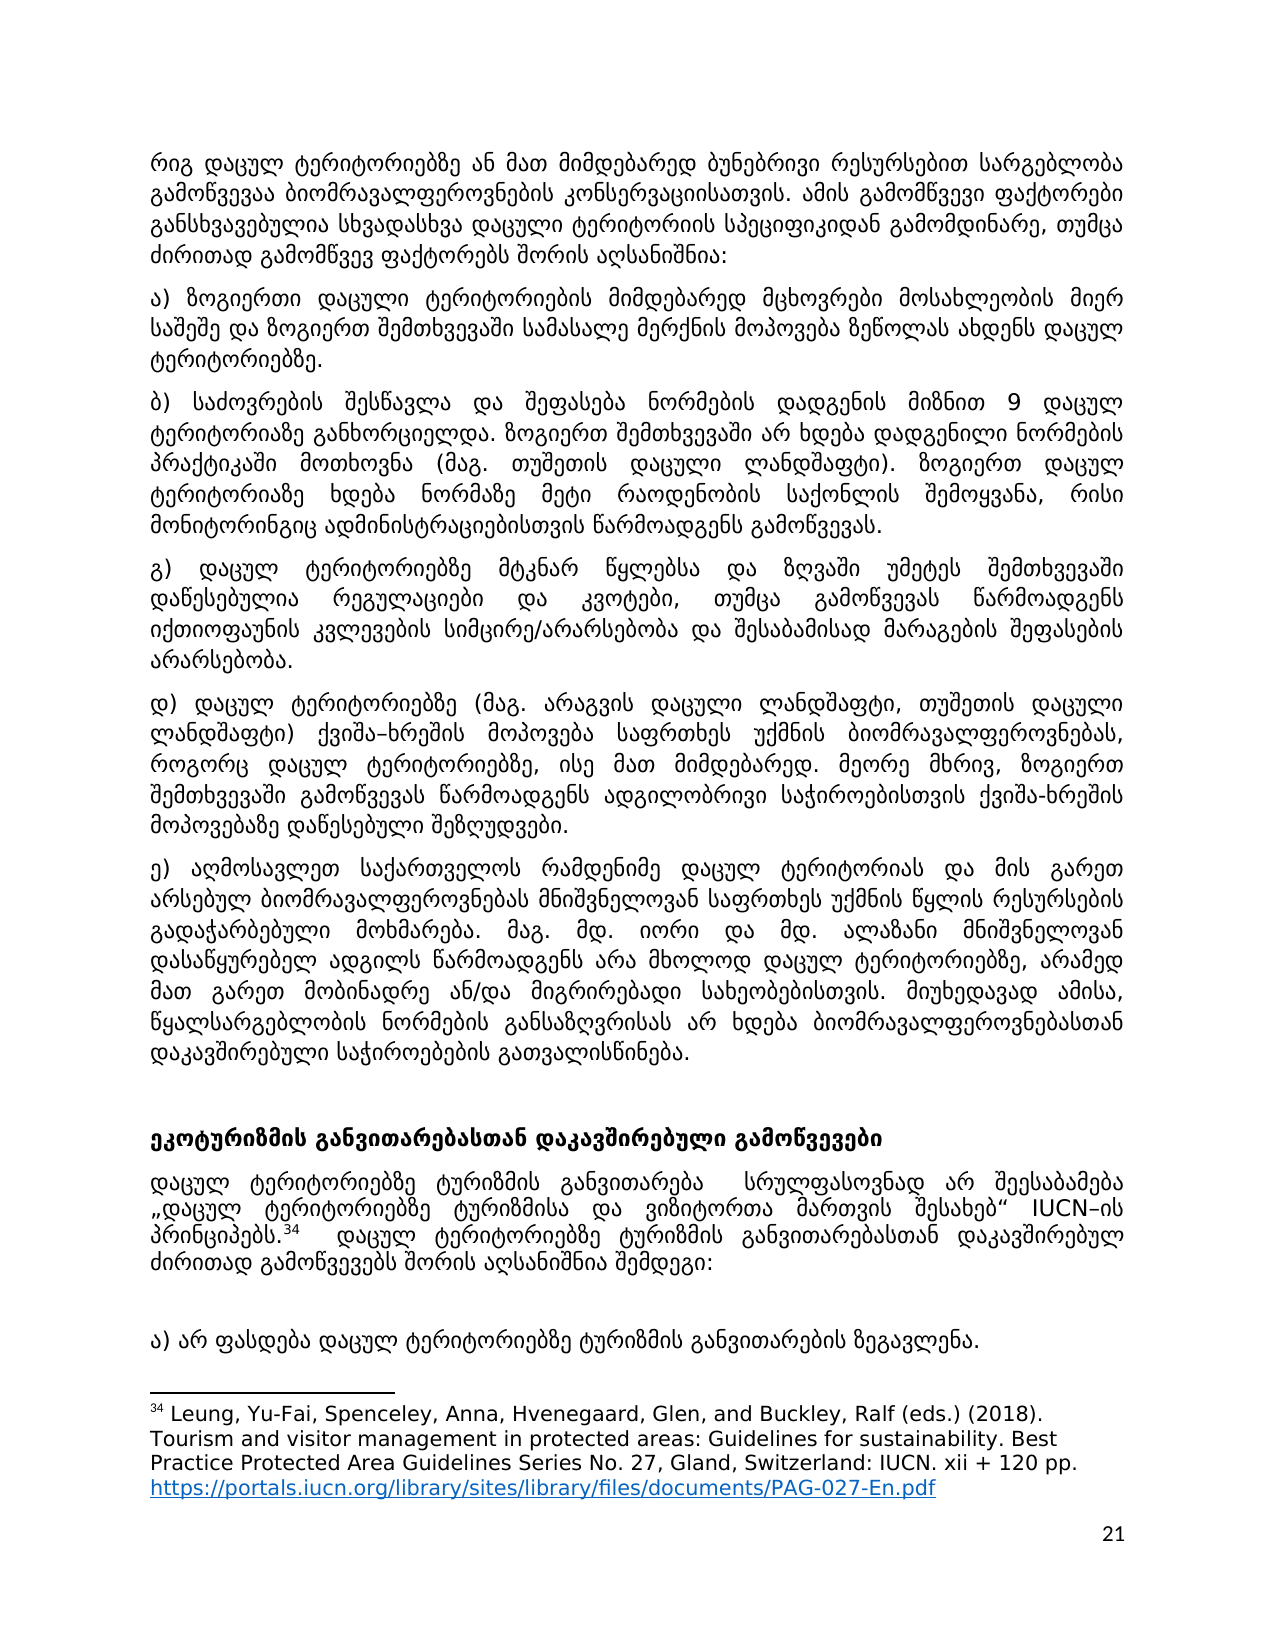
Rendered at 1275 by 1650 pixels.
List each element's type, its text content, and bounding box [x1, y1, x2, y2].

text ა) ზოგიერთი დაცული ტერიტორიების მიმდებარედ მცხოვრები მოსახლეობის მიერ საშეშე და ზოგიერთ შემთხვევაში სამასალე მერქნის მოპოვება ზეწოლას ახდენს დაცულ ტერიტორიებზე. [150, 285, 1125, 373]
text რიგ დაცულ ტერიტორიებზე ან მათ მიმდებარედ ბუნებრივი რესურსებით სარგებლობა გამოწვევაა ბიომრავალფეროვნების კონსერვაციისათვის. ამის გამომწვევი ფაქტორები განსხვავებულია სხვადასხვა დაცული ტერიტორიის სპეციფიკიდან გამომდინარე, თუმცა ძირითად გამომწვევ ფაქტორებს შორის აღსანიშნია: [150, 150, 1125, 268]
text ე) აღმოსავლეთ საქართველოს რამდენიმე დაცულ ტერიტორიას და მის გარეთ არსებულ ბიომრავალფეროვნებას მნიშვნელოვან საფრთხეს უქმნის წყლის რესურსების გადაჭარბებული მოხმარება. მაგ. მდ. იორი და მდ. ალაზანი მნიშვნელოვან დასაწყურებელ ადგილს წარმოადგენს არა მხოლოდ დაცულ ტერიტორიებზე, არამედ მათ გარეთ მობინადრე ან/და მიგრირებადი სახეობებისთვის. მიუხედავად ამისა, წყალსარგებლობის ნორმების განსაზღვრისას არ ხდება ბიომრავალფეროვნებასთან დაკავშირებული საჭიროებების გათვალისწინება. [150, 856, 1125, 1066]
text ეკოტურიზმის განვითარებასთან დაკავშირებული გამოწვევები [150, 1126, 1125, 1152]
text ბ) საძოვრების შესწავლა და შეფასება ნორმების დადგენის მიზნით 9 დაცულ ტერიტორიაზე განხორციელდა. ზოგიერთ შემთხვევაში არ ხდება დადგენილი ნორმების პრაქტიკაში მოთხოვნა (მაგ. თუშეთის დაცული ლანდშაფტი). ზოგიერთ დაცულ ტერიტორიაზე ხდება ნორმაზე მეტი რაოდენობის საქონლის შემოყვანა, რისი მონიტორინგიც ადმინისტრაციებისთვის წარმოადგენს გამოწვევას. [150, 389, 1125, 538]
text დაცულ ტერიტორიებზე ტურიზმის განვითარება სრულფასოვნად არ შეესაბამება „დაცულ ტერიტორიებზე ტურიზმისა და ვიზიტორთა მართვის შესახებ“ IUCN–ის პრინციპებს. დაცულ ტერიტორიებზე ტურიზმის განვითარებასთან დაკავშირებულ ძირითად გამოწვევებს შორის აღსანიშნია შემდეგი: [150, 1169, 1125, 1275]
text დ) დაცულ ტერიტორიებზე (მაგ. არაგვის დაცული ლანდშაფტი, თუშეთის დაცული ლანდშაფტი) ქვიშა–ხრეშის მოპოვება საფრთხეს უქმნის ბიომრავალფეროვნებას, როგორც დაცულ ტერიტორიებზე, ისე მათ მიმდებარედ. მეორე მხრივ, ზოგიერთ შემთხვევაში გამოწვევას წარმოადგენს ადგილობრივი საჭიროებისთვის ქვიშა-ხრეშის მოპოვებაზე დაწესებული შეზღუდვები. [150, 690, 1125, 839]
text გ) დაცულ ტერიტორიებზე მტკნარ წყლებსა და ზღვაში უმეტეს შემთხვევაში დაწესებულია რეგულაციები და კვოტები, თუმცა გამოწვევას წარმოადგენს იქთიოფაუნის კვლევების სიმცირე/არარსებობა და შესაბამისად მარაგების შეფასების არარსებობა. [150, 555, 1125, 673]
text ა) არ ფასდება დაცულ ტერიტორიებზე ტურიზმის განვითარების ზეგავლენა. [150, 1327, 1125, 1353]
